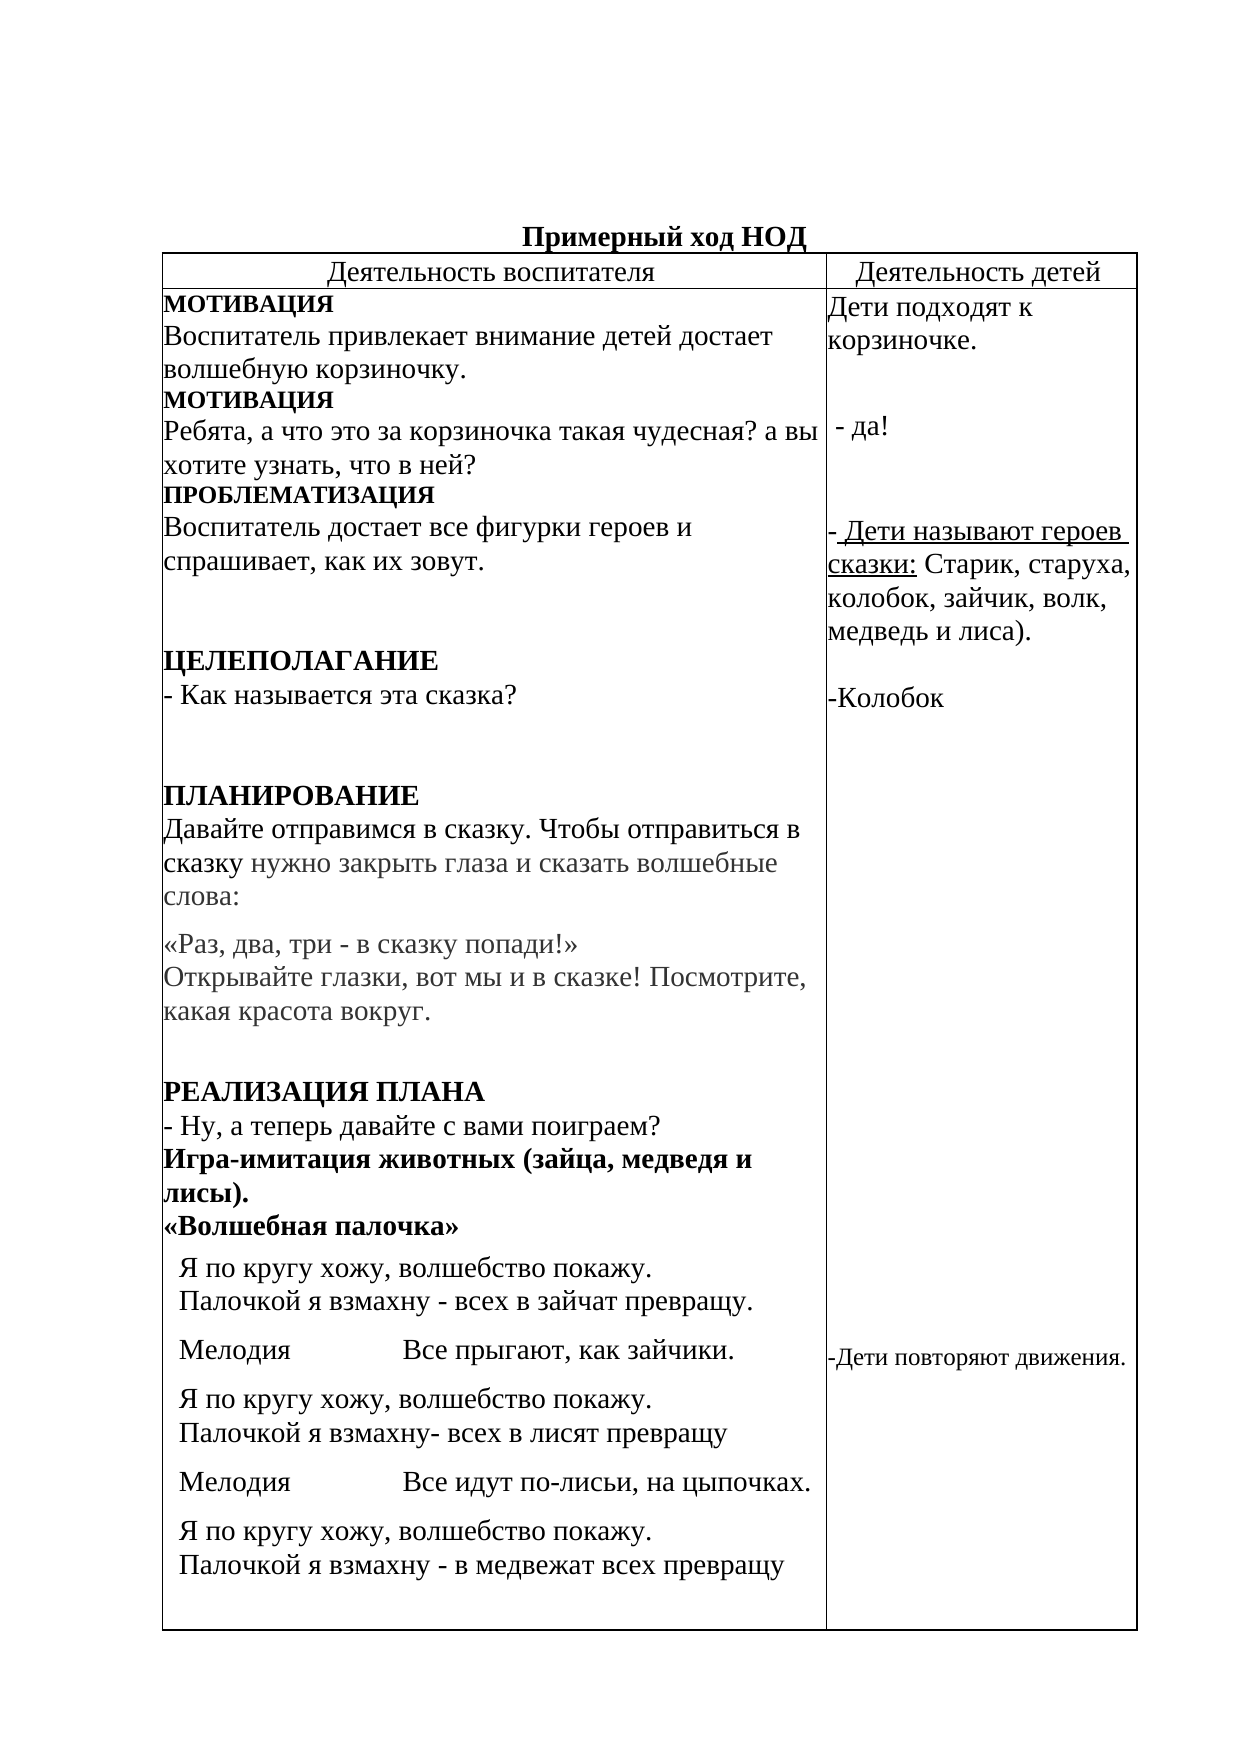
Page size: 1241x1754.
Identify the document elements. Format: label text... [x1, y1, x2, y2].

table_header Деятельность воспитателя [163, 254, 826, 287]
text Примерный ход НОД [177, 219, 1152, 252]
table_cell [827, 289, 1136, 1629]
table_header Деятельность детей [827, 254, 1136, 287]
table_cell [163, 1027, 826, 1629]
